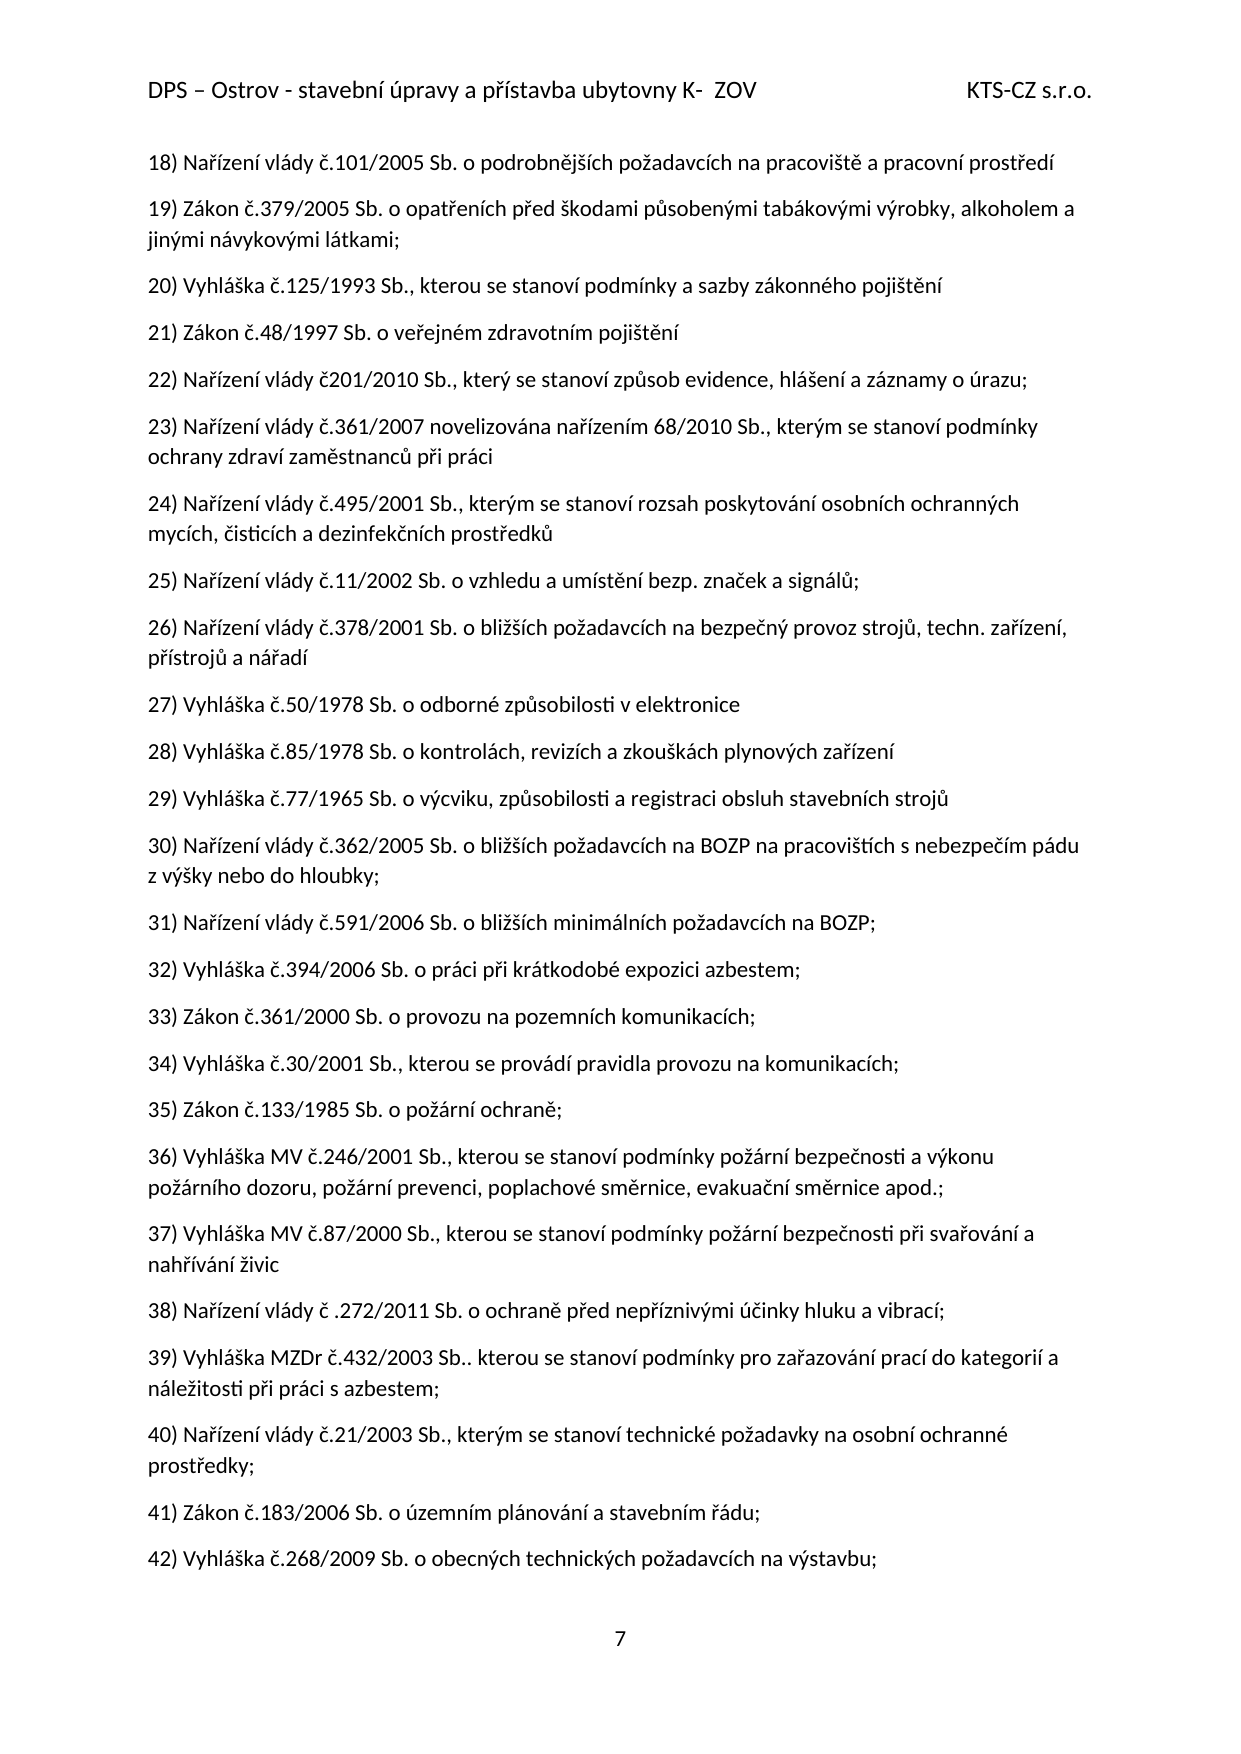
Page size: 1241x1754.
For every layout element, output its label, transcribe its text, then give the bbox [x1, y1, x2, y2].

text 33) Zákon č.361/2000 Sb. o provozu na pozemních komunikacích; [148, 1002, 1093, 1030]
text 38) Nařízení vlády č .272/2011 Sb. o ochraně před nepříznivými účinky hluku a vibrací; [148, 1297, 1093, 1324]
text 34) Vyhláška č.30/2001 Sb., kterou se provádí pravidla provozu na komunikacích; [148, 1049, 1093, 1077]
text 25) Nařízení vlády č.11/2002 Sb. o vzhledu a umístění bezp. značek a signálů; [148, 566, 1093, 594]
text 19) Zákon č.379/2005 Sb. o opatřeních před škodami působenými tabákovými výrobky, alkoholem a jinými návykovými látkami; [148, 194, 1093, 253]
text 35) Zákon č.133/1985 Sb. o požární ochraně; [148, 1096, 1093, 1123]
text 24) Nařízení vlády č.495/2001 Sb., kterým se stanoví rozsah poskytování osobních ochranných mycích, čisticích a dezinfekčních prostředků [148, 489, 1093, 547]
text 42) Vyhláška č.268/2009 Sb. o obecných technických požadavcích na výstavbu; [148, 1544, 1093, 1572]
text 37) Vyhláška MV č.87/2000 Sb., kterou se stanoví podmínky požární bezpečnosti při svařování a nahřívání živic [148, 1219, 1093, 1278]
text 32) Vyhláška č.394/2006 Sb. o práci při krátkodobé expozici azbestem; [148, 955, 1093, 983]
text 30) Nařízení vlády č.362/2005 Sb. o bližších požadavcích na BOZP na pracovištích s nebezpečím pádu z výšky nebo do hloubky; [148, 831, 1093, 889]
text 23) Nařízení vlády č.361/2007 novelizována nařízením 68/2010 Sb., kterým se stanoví podmínky ochrany zdraví zaměstnanců při práci [148, 412, 1093, 470]
text 28) Vyhláška č.85/1978 Sb. o kontrolách, revizích a zkouškách plynových zařízení [148, 737, 1093, 765]
text 41) Zákon č.183/2006 Sb. o územním plánování a stavebním řádu; [148, 1498, 1093, 1526]
text 29) Vyhláška č.77/1965 Sb. o výcviku, způsobilosti a registraci obsluh stavebních strojů [148, 784, 1093, 812]
text 21) Zákon č.48/1997 Sb. o veřejném zdravotním pojištění [148, 318, 1093, 346]
text 26) Nařízení vlády č.378/2001 Sb. o bližších požadavcích na bezpečný provoz strojů, techn. zařízení, přístrojů a nářadí [148, 613, 1093, 671]
text 31) Nařízení vlády č.591/2006 Sb. o bližších minimálních požadavcích na BOZP; [148, 908, 1093, 936]
text 40) Nařízení vlády č.21/2003 Sb., kterým se stanoví technické požadavky na osobní ochranné prostředky; [148, 1421, 1093, 1479]
text 27) Vyhláška č.50/1978 Sb. o odborné způsobilosti v elektronice [148, 690, 1093, 718]
text 20) Vyhláška č.125/1993 Sb., kterou se stanoví podmínky a sazby zákonného pojištění [148, 272, 1093, 299]
text 22) Nařízení vlády č201/2010 Sb., který se stanoví způsob evidence, hlášení a záznamy o úrazu; [148, 365, 1093, 393]
text 36) Vyhláška MV č.246/2001 Sb., kterou se stanoví podmínky požární bezpečnosti a výkonu požárního dozoru, požární prevenci, poplachové směrnice, evakuační směrnice apod.; [148, 1142, 1093, 1201]
text 39) Vyhláška MZDr č.432/2003 Sb.. kterou se stanoví podmínky pro zařazování prací do kategorií a náležitosti při práci s azbestem; [148, 1343, 1093, 1402]
text 18) Nařízení vlády č.101/2005 Sb. o podrobnějších požadavcích na pracoviště a pracovní prostředí [148, 148, 1093, 176]
